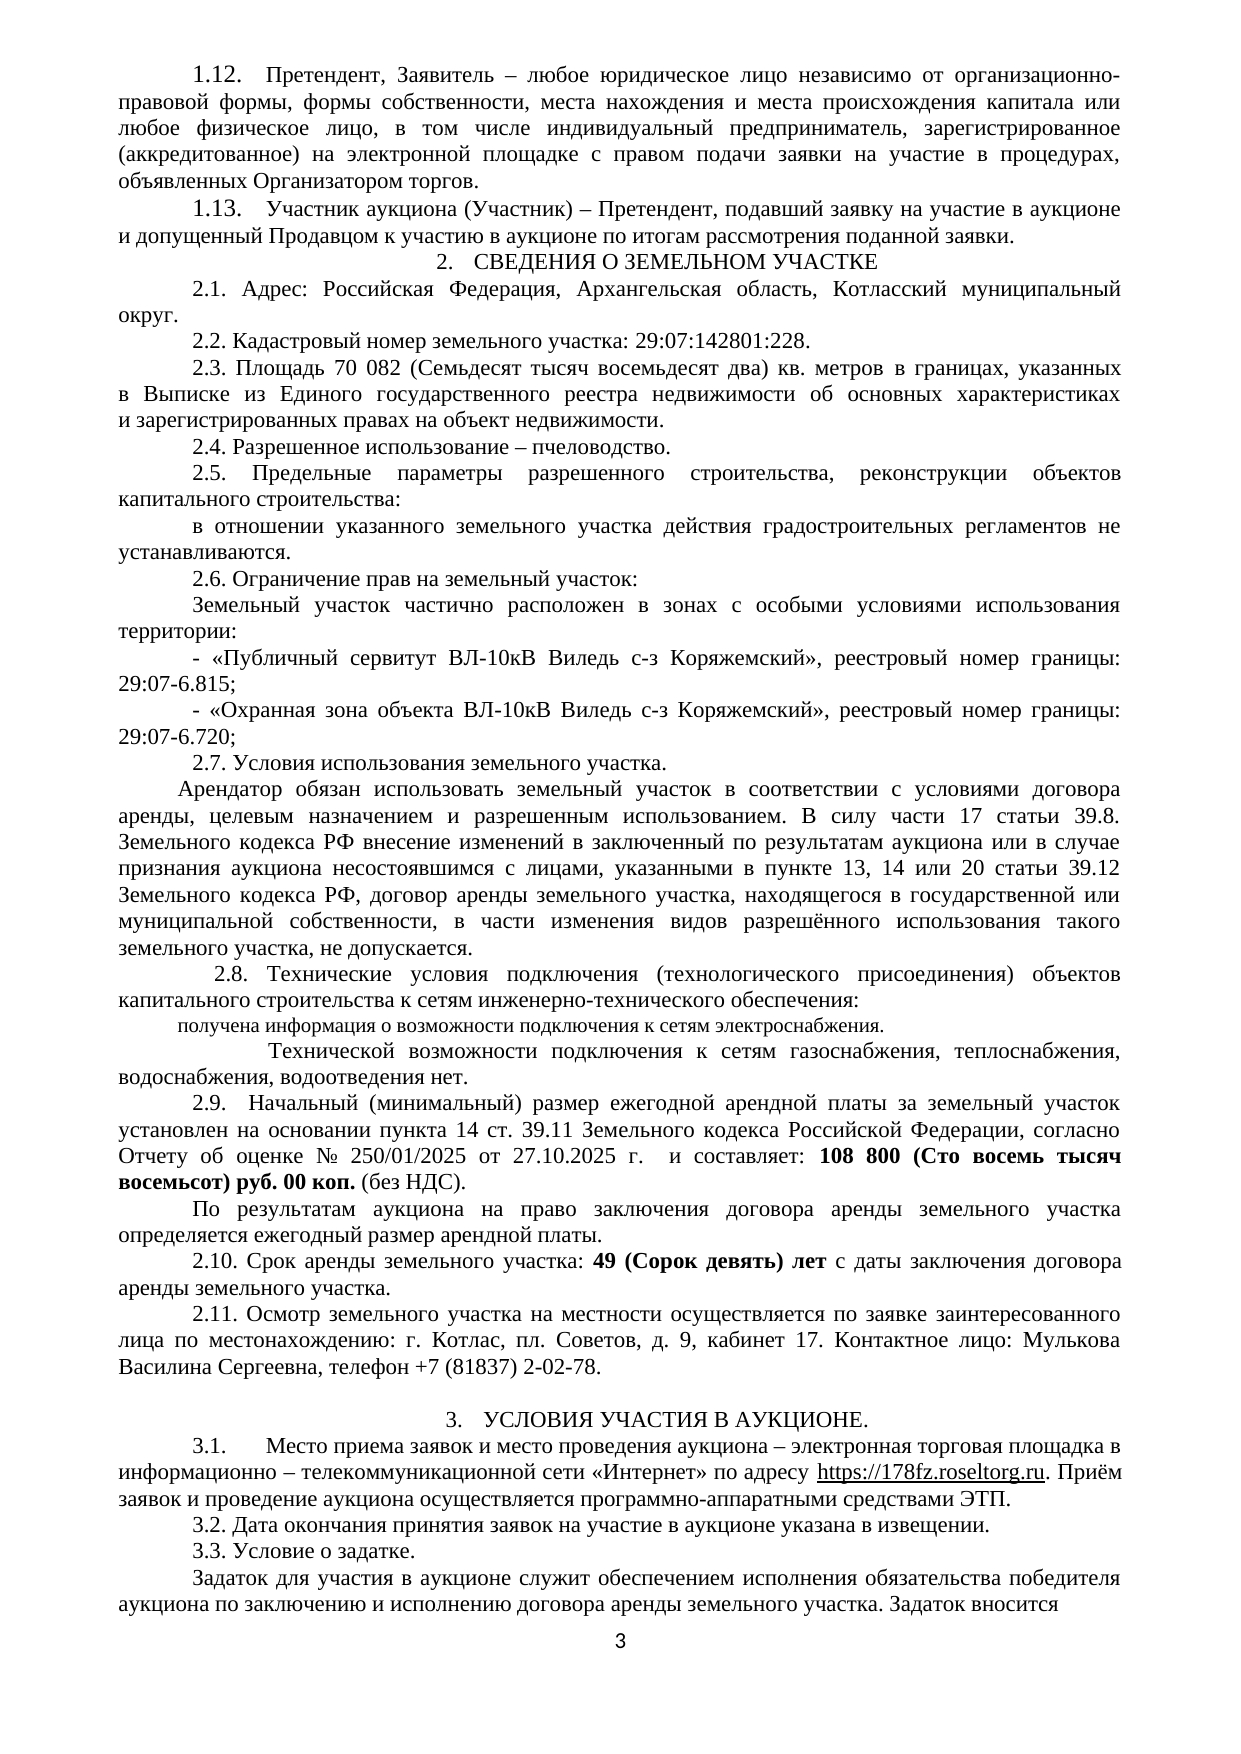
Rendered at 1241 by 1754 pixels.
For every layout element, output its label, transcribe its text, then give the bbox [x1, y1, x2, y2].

text - «Охранная зона объекта ВЛ-10кВ Виледь с-з Коряжемский», реестровый номер границы: 29:07-6.720; [118, 696, 1122, 749]
text 3.1. Место приема заявок и место проведения аукциона – электронная торговая площадка в информационно – телекоммуникационной сети «Интернет» по адресу https://178fz.roseltorg.ru. Приём заявок и проведение аукциона осуществляется программно-аппаратными средствами ЭТП. [118, 1432, 1122, 1511]
text Технической возможности подключения к сетям газоснабжения, теплоснабжения, водоснабжения, водоотведения нет. [118, 1037, 1122, 1089]
text 2.2. Кадастровый номер земельного участка: 29:07:142801:228. [118, 327, 1122, 354]
list УСЛОВИЯ УЧАСТИЯ В АУКЦИОНЕ. [192, 1406, 1122, 1432]
text в отношении указанного земельного участка действия градостроительных регламентов не устанавливаются. [118, 512, 1122, 564]
text 3.2. Дата окончания принятия заявок на участие в аукционе указана в извещении. [118, 1511, 1122, 1537]
text 2.8. Технические условия подключения (технологического присоединения) объектов капитального строительства к сетям инженерно-технического обеспечения: [118, 960, 1122, 1013]
text 2.3. Площадь 70 082 (Семьдесят тысяч восемьдесят два) кв. метров в границах, указанных в Выписке из Единого государственного реестра недвижимости об основных характеристиках и зарегистрированных правах на объект недвижимости. [118, 354, 1122, 433]
text 2.9. Начальный (минимальный) размер ежегодной арендной платы за земельный участок установлен на основании пункта 14 ст. 39.11 Земельного кодекса Российской Федерации, согласно Отчету об оценке № 250/01/2025 от 27.10.2025 г. и составляет: 108 800 (Сто восемь тысяч восемьсот) руб. 00 коп. (без НДС). [118, 1089, 1122, 1195]
text Арендатор обязан использовать земельный участок в соответствии с условиями договора аренды, целевым назначением и разрешенным использованием. В силу части 17 статьи 39.8. Земельного кодекса РФ внесение изменений в заключенный по результатам аукциона или в случае признания аукциона несостоявшимся с лицами, указанными в пункте 13, 14 или 20 статьи 39.12 Земельного кодекса РФ, договор аренды земельного участка, находящегося в государственной или муниципальной собственности, в части изменения видов разрешённого использования такого земельного участка, не допускается. [118, 775, 1122, 960]
list Участник аукциона (Участник) – Претендент, подавший заявку на участие в аукционе и допущенный Продавцом к участию в аукционе по итогам рассмотрения поданной заявки. [118, 193, 1122, 248]
list Претендент, Заявитель – любое юридическое лицо независимо от организационно-правовой формы, формы собственности, места нахождения и места происхождения капитала или любое физическое лицо, в том числе индивидуальный предприниматель, зарегистрированное (аккредитованное) на электронной площадке с правом подачи заявки на участие в процедурах, объявленных Организатором торгов. [118, 59, 1122, 193]
text 2.4. Разрешенное использование – пчеловодство. [118, 433, 1122, 459]
list СВЕДЕНИЯ О ЗЕМЕЛЬНОМ УЧАСТКЕ [192, 248, 1122, 275]
text 2.11. Осмотр земельного участка на местности осуществляется по заявке заинтересованного лица по местонахождению: г. Котлас, пл. Советов, д. 9, кабинет 17. Контактное лицо: Мулькова Василина Сергеевна, телефон +7 (81837) 2-02-78. [118, 1300, 1122, 1379]
text Задаток для участия в аукционе служит обеспечением исполнения обязательства победителя аукциона по заключению и исполнению договора аренды земельного участка. Задаток вносится [118, 1564, 1122, 1616]
text 2.7. Условия использования земельного участка. [118, 749, 1122, 775]
text 2.5. Предельные параметры разрешенного строительства, реконструкции объектов капитального строительства: [118, 459, 1122, 512]
text 2.10. Срок аренды земельного участка: 49 (Сорок девять) лет с даты заключения договора аренды земельного участка. [118, 1247, 1122, 1300]
text Земельный участок частично расположен в зонах с особыми условиями использования территории: [118, 591, 1122, 644]
text По результатам аукциона на право заключения договора аренды земельного участка определяется ежегодный размер арендной платы. [118, 1195, 1122, 1247]
text 2.1. Адрес: Российская Федерация, Архангельская область, Котласский муниципальный округ. [118, 275, 1122, 327]
text - «Публичный сервитут ВЛ-10кВ Виледь с-з Коряжемский», реестровый номер границы: 29:07-6.815; [118, 644, 1122, 696]
text получена информация о возможности подключения к сетям электроснабжения. [118, 1013, 1122, 1037]
text 3.3. Условие о задатке. [118, 1537, 1122, 1564]
text 2.6. Ограничение прав на земельный участок: [118, 564, 1122, 591]
